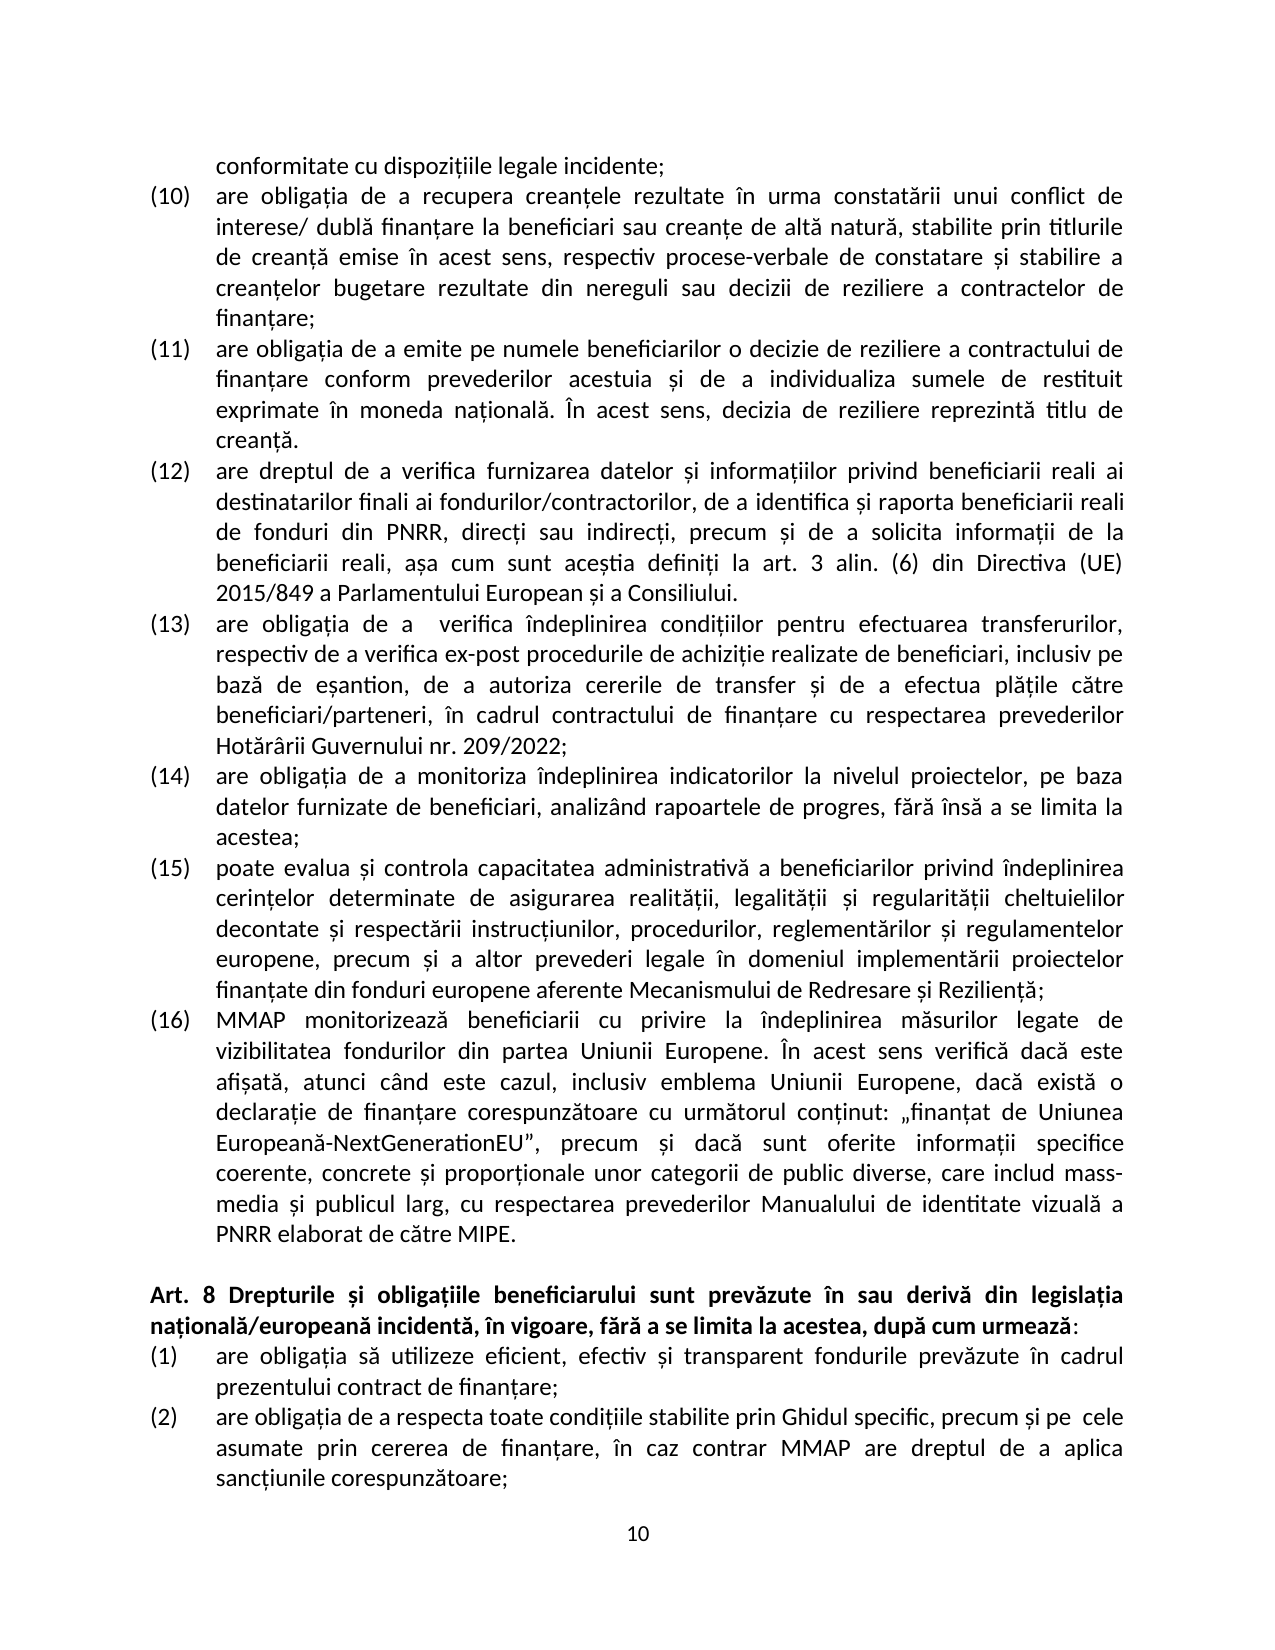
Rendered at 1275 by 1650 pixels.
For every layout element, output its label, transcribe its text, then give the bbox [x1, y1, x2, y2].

list are obligația de a monitoriza îndeplinirea indicatorilor la nivelul proiectelor, pe baza datelor furnizate de beneficiari, analizând rapoartele de progres, fără însă a se limita la acestea; [150, 760, 1125, 852]
list are obligația de a emite pe numele beneficiarilor o decizie de reziliere a contractului de finanţare conform prevederilor acestuia și de a individualiza sumele de restituit exprimate în moneda națională. În acest sens, decizia de reziliere reprezintă titlu de creanță. [150, 333, 1125, 455]
text Art. 8 Drepturile și obligațiile beneficiarului sunt prevăzute în sau derivă din legislația națională/europeană incidentă, în vigoare, fără a se limita la acestea, după cum urmează: [150, 1279, 1125, 1340]
list are obligația de a respecta toate condițiile stabilite prin Ghidul specific, precum și pe cele asumate prin cererea de finanțare, în caz contrar MMAP are dreptul de a aplica sancțiunile corespunzătoare; [150, 1401, 1125, 1493]
list are dreptul de a verifica furnizarea datelor și informațiilor privind beneficiarii reali ai destinatarilor finali ai fondurilor/contractorilor, de a identifica și raporta beneficiarii reali de fonduri din PNRR, direcți sau indirecți, precum și de a solicita informații de la beneficiarii reali, așa cum sunt aceștia definiți la art. 3 alin. (6) din Directiva (UE) 2015/849 a Parlamentului European și a Consiliului. [150, 455, 1125, 608]
list are obligația de a recupera creanțele rezultate în urma constatării unui conflict de interese/ dublă finanțare la beneficiari sau creanțe de altă natură, stabilite prin titlurile de creanță emise în acest sens, respectiv procese-verbale de constatare și stabilire a creanțelor bugetare rezultate din nereguli sau decizii de reziliere a contractelor de finanțare; [150, 181, 1125, 333]
list MMAP monitorizează beneficiarii cu privire la îndeplinirea măsurilor legate de vizibilitatea fondurilor din partea Uniunii Europene. În acest sens verifică dacă este afișată, atunci când este cazul, inclusiv emblema Uniunii Europene, dacă există o declarație de finanțare corespunzătoare cu următorul conținut: „finanțat de Uniunea Europeană-NextGenerationEU”, precum și dacă sunt oferite informații specifice coerente, concrete și proporționale unor categorii de public diverse, care includ mass-media și publicul larg, cu respectarea prevederilor Manualului de identitate vizuală a PNRR elaborat de către MIPE. [150, 1004, 1125, 1249]
list are obligația să utilizeze eficient, efectiv și transparent fondurile prevăzute în cadrul prezentului contract de finanțare; [150, 1340, 1125, 1401]
list poate evalua şi controla capacitatea administrativă a beneficiarilor privind îndeplinirea cerințelor determinate de asigurarea realității, legalității şi regularității cheltuielilor decontate şi respectării instrucțiunilor, procedurilor, reglementărilor și regulamentelor europene, precum şi a altor prevederi legale în domeniul implementării proiectelor finanțate din fonduri europene aferente Mecanismului de Redresare și Reziliență; [150, 852, 1125, 1004]
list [150, 150, 1125, 181]
list are obligația de a verifica îndeplinirea condițiilor pentru efectuarea transferurilor, respectiv de a verifica ex-post procedurile de achiziție realizate de beneficiari, inclusiv pe bază de eșantion, de a autoriza cererile de transfer și de a efectua plățile către beneficiari/parteneri, în cadrul contractului de finanțare cu respectarea prevederilor Hotărârii Guvernului nr. 209/2022; [150, 608, 1125, 760]
